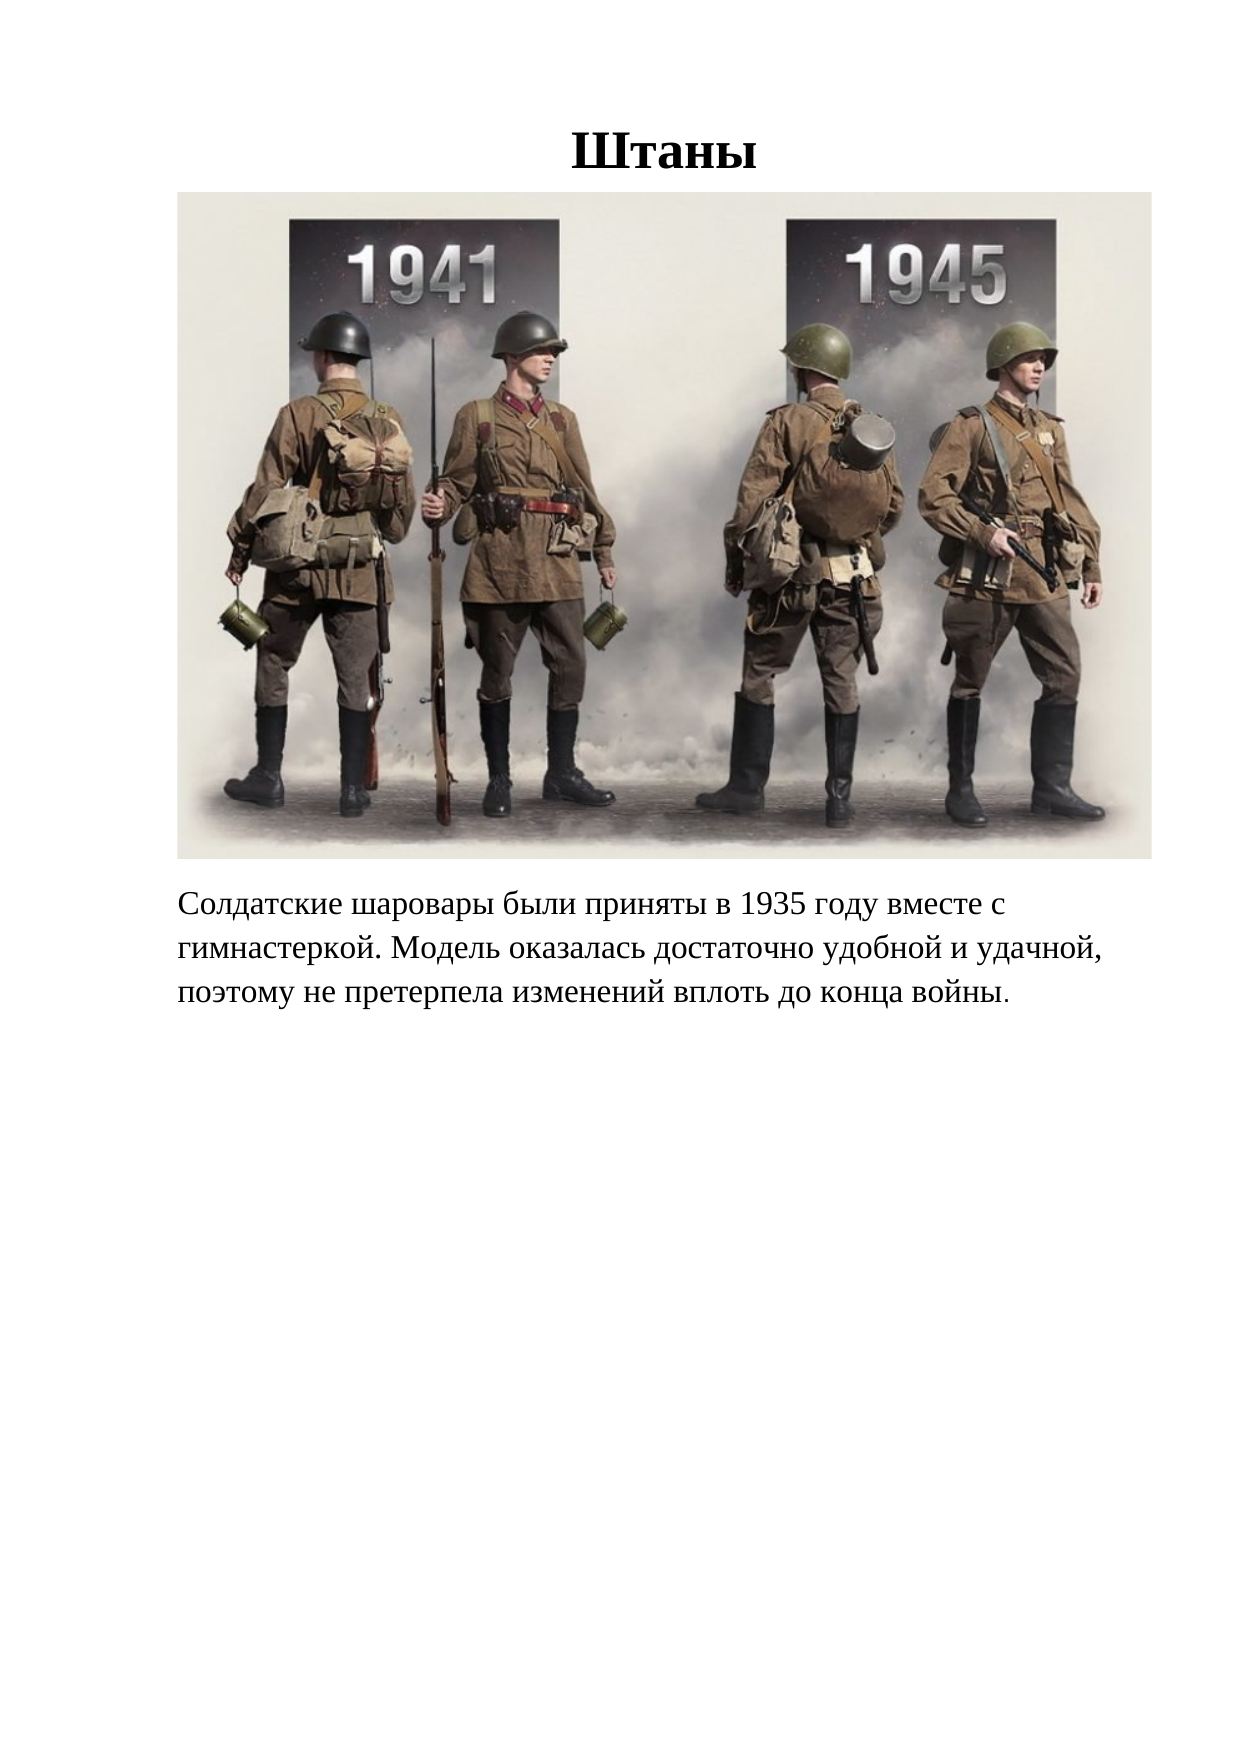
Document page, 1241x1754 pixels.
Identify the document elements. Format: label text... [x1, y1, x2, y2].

picture [177, 192, 1152, 859]
subtitle Штаны [177, 118, 1152, 180]
text Солдатские шаровары были приняты в 1935 году вместе с гимнастеркой. Модель оказалась достаточно удобной и удачной, поэтому не претерпела изменений вплоть до конца войны. [177, 883, 1152, 1010]
